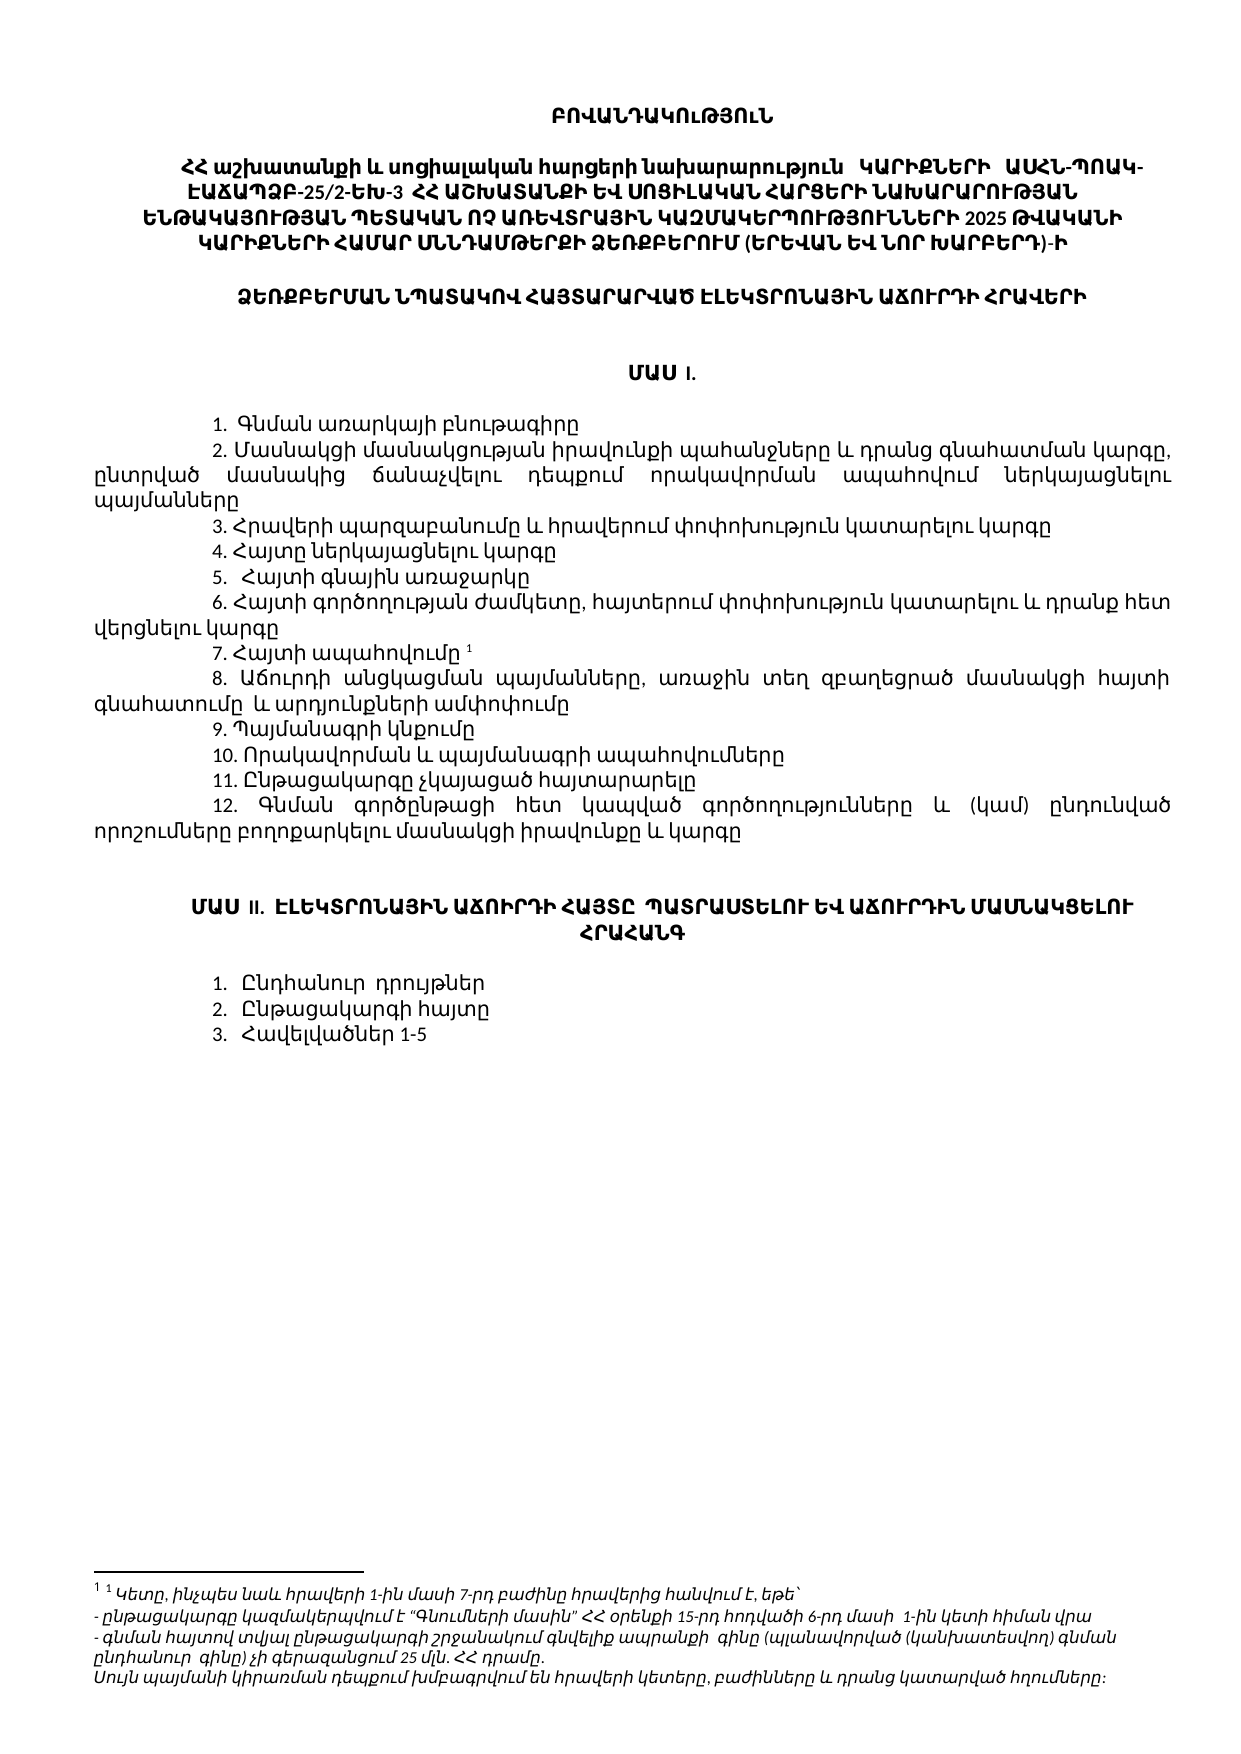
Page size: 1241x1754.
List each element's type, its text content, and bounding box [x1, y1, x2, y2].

text 10. Որակավորման և պայմանագրի ապահովումները [94, 742, 1171, 767]
text 2. Ընթացակարգի հայտը [94, 996, 1171, 1021]
text 1. Գնման առարկայի բնութագիրը [94, 411, 1171, 437]
text ՁԵՌՔԲԵՐՄԱՆ ՆՊԱՏԱԿՈՎ ՀԱՅՏԱՐԱՐՎԱԾ ԷԼԵԿՏՐՈՆԱՅԻՆ ԱՃՈՒՐԴԻ ՀՐԱՎԵՐԻ [94, 284, 1171, 310]
text ՄԱՍ I. [94, 361, 1171, 386]
text 6. Հայտի գործողության ժամկետը, հայտերում փոփոխություն կատարելու և դրանք հետ վերցնելու կարգը [94, 589, 1171, 640]
text 4. Հայտը ներկայացնելու կարգը [94, 538, 1171, 564]
text 9. Պայմանագրի կնքումը [94, 716, 1171, 742]
text ՄԱՍ II. ԷԼԵԿՏՐՈՆԱՅԻՆ ԱՃՈԻՐԴԻ ՀԱՅՏԸ ՊԱՏՐԱՍՏԵԼՈՒ ԵՎ ԱՃՈՒՐԴԻՆ ՄԱՍՆԱԿՑԵԼՈՒ ՀՐԱՀԱՆԳ [94, 894, 1171, 945]
text 7. Հայտի ապահովումը 1 [94, 640, 1171, 666]
text 12. Գնման գործընթացի հետ կապված գործողությունները և (կամ) ընդունված որոշումները բողոքարկելու մասնակցի իրավունքը և կարգը [94, 793, 1171, 843]
text ԲՈՎԱՆԴԱԿՈւԹՅՈւՆ [94, 103, 1171, 128]
text 5. Հայտի գնային առաջարկը [94, 564, 1171, 589]
text ՀՀ աշխատանքի և սոցիալական հարցերի նախարարություն ԿԱՐԻՔՆԵՐԻ ԱՍՀՆ-ՊՈԱԿ-ԷԱՃԱՊՁԲ-25/2-ԵԽ-3 ՀՀ ԱՇԽԱՏԱՆՔԻ ԵՎ ՍՈՑԻԼԱԿԱՆ ՀԱՐՑԵՐԻ ՆԱԽԱՐԱՐՈՒԹՅԱՆ ԵՆԹԱԿԱՅՈՒԹՅԱՆ ՊԵՏԱԿԱՆ ՈՉ ԱՌԵՎՏՐԱՅԻՆ ԿԱԶՄԱԿԵՐՊՈՒԹՅՈՒՆՆԵՐԻ 2025 ԹՎԱԿԱՆԻ ԿԱՐԻՔՆԵՐԻ ՀԱՄԱՐ ՍՆՆԴԱՄԹԵՐՔԻ ՁԵՌՔԲԵՐՈՒՄ (ԵՐԵՎԱՆ ԵՎ ՆՈՐ ԽԱՐԲԵՐԴ)-Ի [94, 154, 1171, 256]
text 3. Հավելվածներ 1-5 [94, 1021, 1171, 1047]
text 1. Ընդհանուր դրույթներ [94, 971, 1171, 996]
text 2. Մասնակցի մասնակցության իրավունքի պահանջները և դրանց գնահատման կարգը, ընտրված մասնակից ճանաչվելու դեպքում որակավորման ապահովում ներկայացնելու պայմանները [94, 437, 1171, 513]
text 8. Աճուրդի անցկացման պայմանները, առաջին տեղ զբաղեցրած մասնակցի հայտի գնահատումը և արդյունքների ամփոփումը [94, 666, 1171, 716]
text 3. Հրավերի պարզաբանումը և հրավերում փոփոխություն կատարելու կարգը [94, 513, 1171, 538]
text 11. Ընթացակարգը չկայացած հայտարարելը [94, 767, 1171, 793]
